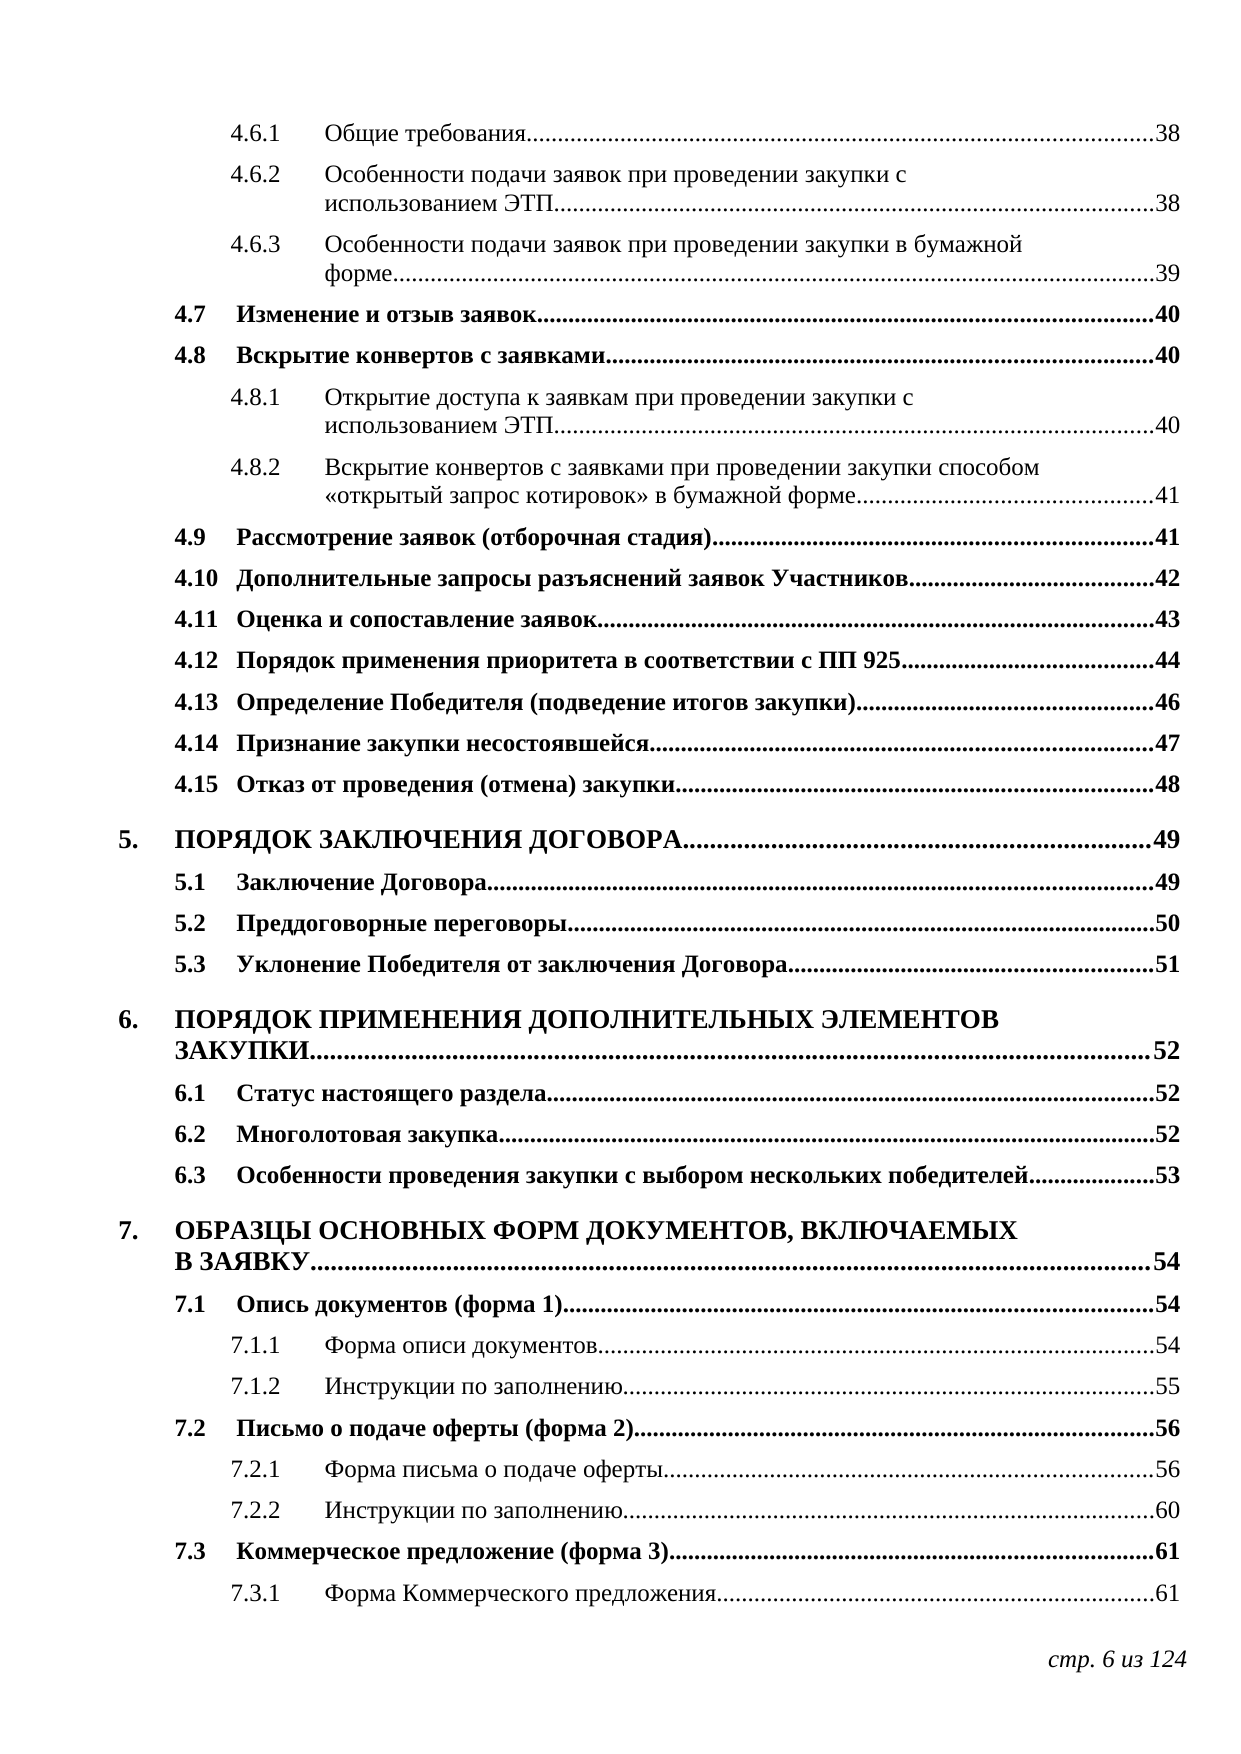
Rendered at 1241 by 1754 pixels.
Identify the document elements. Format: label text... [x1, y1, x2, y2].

text 5. ПОРЯДОК ЗАКЛЮЧЕНИЯ ДОГОВОРА 49 [118, 823, 1063, 854]
text 4.6.1 Общие требования 38 [230, 118, 1063, 147]
text 7.3 Коммерческое предложение (форма 3) 61 [174, 1536, 1093, 1565]
text 5.3 Уклонение Победителя от заключения Договора 51 [174, 949, 1093, 978]
text 4.8.2 Вскрытие конвертов с заявками при проведении закупки способом «открытый запрос котировок» в бумажной форме 41 [230, 452, 1063, 509]
text 4.13 Определение Победителя (подведение итогов закупки) 46 [174, 687, 1093, 716]
text 4.11 Оценка и сопоставление заявок 43 [174, 604, 1093, 633]
text 5.2 Преддоговорные переговоры 50 [174, 908, 1093, 937]
text 4.7 Изменение и отзыв заявок 40 [174, 299, 1093, 328]
text 7.2.1 Форма письма о подаче оферты 56 [230, 1454, 1063, 1483]
text 5.1 Заключение Договора 49 [174, 867, 1093, 896]
text 6. ПОРЯДОК ПРИМЕНЕНИЯ ДОПОЛНИТЕЛЬНЫХ ЭЛЕМЕНТОВ ЗАКУПКИ 52 [118, 1003, 1063, 1065]
text 4.12 Порядок применения приоритета в соответствии с ПП 925 44 [174, 646, 1093, 674]
text 6.1 Статус настоящего раздела 52 [174, 1078, 1093, 1107]
text 7. ОБРАЗЦЫ ОСНОВНЫХ ФОРМ ДОКУМЕНТОВ, ВКЛЮЧАЕМЫХ В ЗАЯВКУ 54 [118, 1214, 1063, 1276]
text 7.1.2 Инструкции по заполнению 55 [230, 1371, 1063, 1400]
text 4.9 Рассмотрение заявок (отборочная стадия) 41 [174, 522, 1093, 551]
text 4.15 Отказ от проведения (отмена) закупки 48 [174, 769, 1093, 798]
text 7.2.2 Инструкции по заполнению 60 [230, 1495, 1063, 1524]
text 7.2 Письмо о подаче оферты (форма 2) 56 [174, 1413, 1093, 1441]
text 4.6.2 Особенности подачи заявок при проведении закупки с использованием ЭТП 38 [230, 159, 1063, 217]
text 7.3.1 Форма Коммерческого предложения 61 [230, 1578, 1063, 1606]
text 7.1.1 Форма описи документов 54 [230, 1330, 1063, 1359]
text 4.6.3 Особенности подачи заявок при проведении закупки в бумажной форме 39 [230, 229, 1063, 287]
text 4.8.1 Открытие доступа к заявкам при проведении закупки с использованием ЭТП 40 [230, 382, 1063, 439]
text 6.3 Особенности проведения закупки с выбором нескольких победителей 53 [174, 1160, 1093, 1189]
text 6.2 Многолотовая закупка 52 [174, 1119, 1093, 1148]
text 4.8 Вскрытие конвертов с заявками 40 [174, 341, 1093, 369]
text 4.14 Признание закупки несостоявшейся 47 [174, 728, 1093, 757]
text 4.10 Дополнительные запросы разъяснений заявок Участников 42 [174, 563, 1093, 592]
text 7.1 Опись документов (форма 1) 54 [174, 1289, 1093, 1318]
